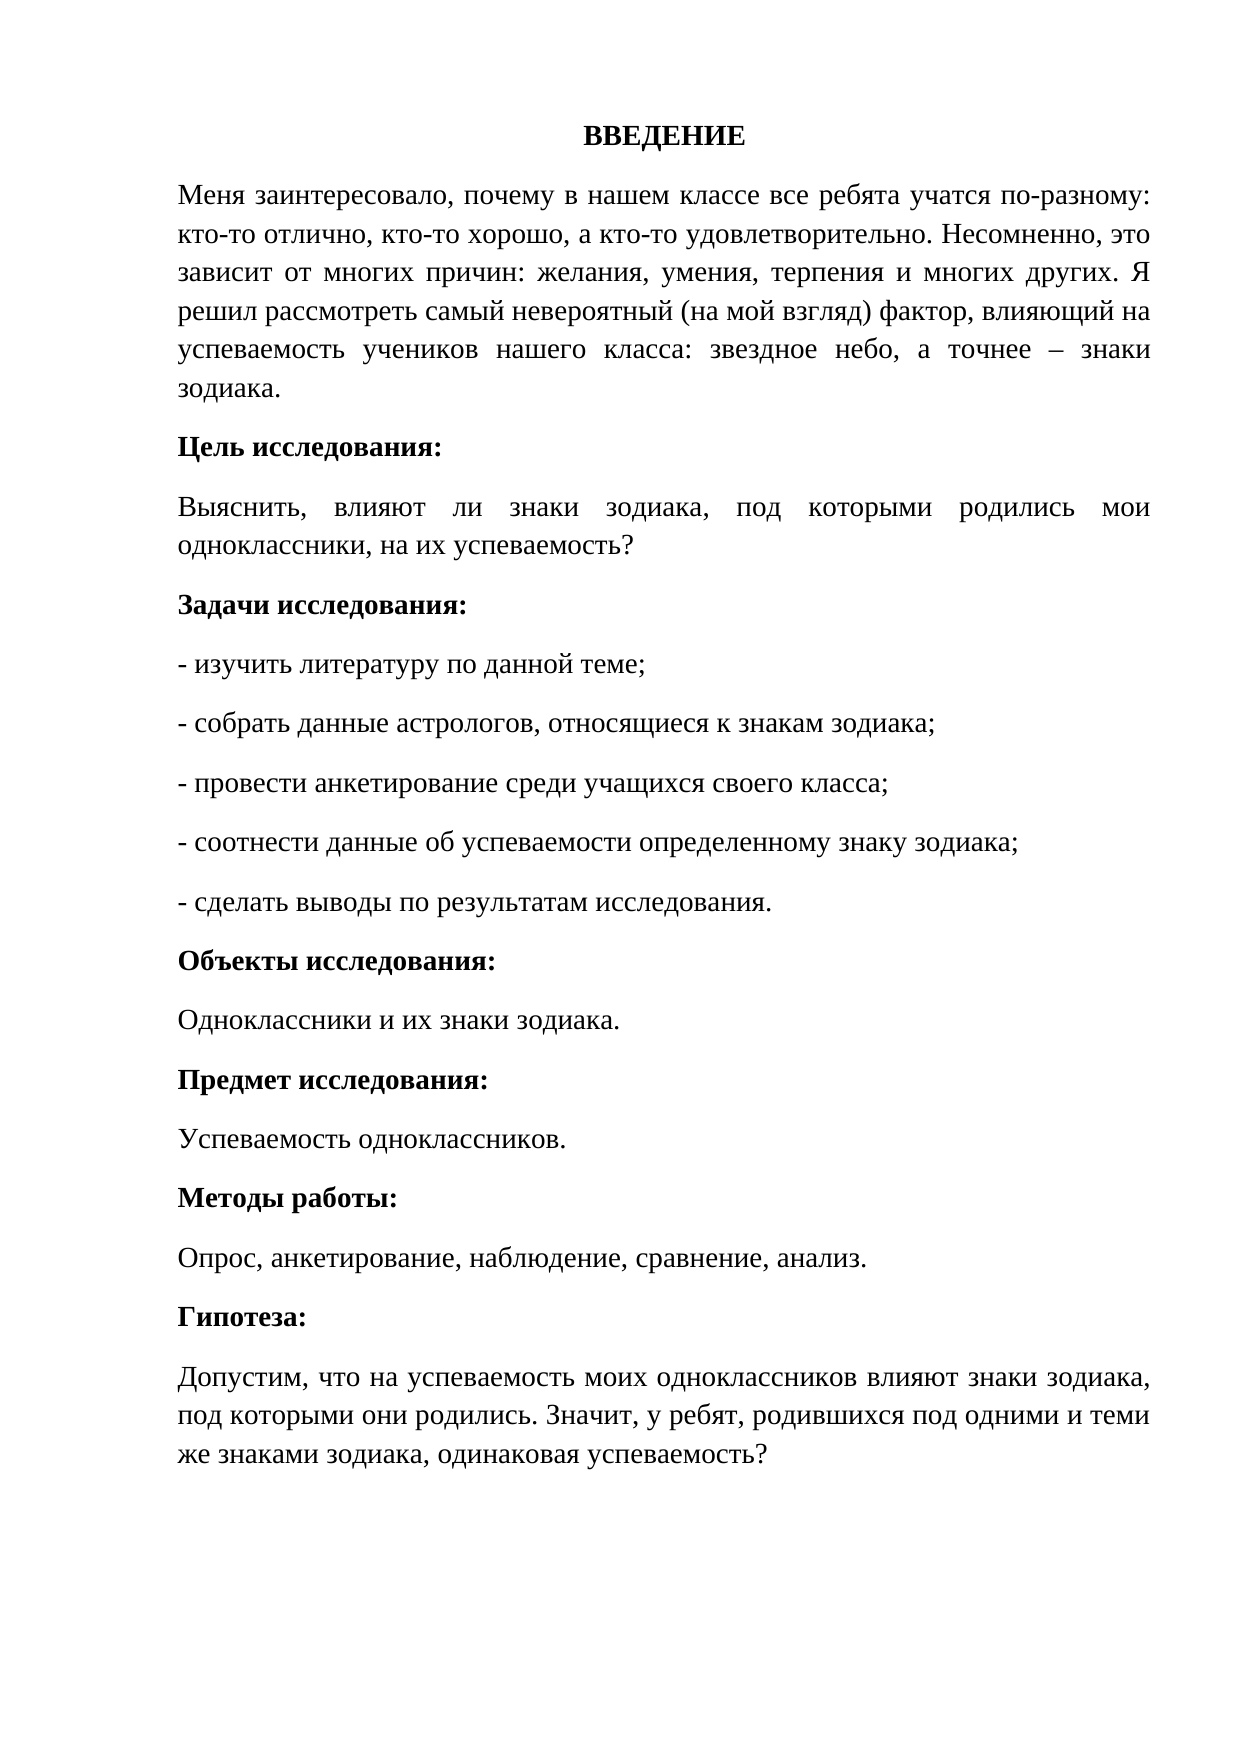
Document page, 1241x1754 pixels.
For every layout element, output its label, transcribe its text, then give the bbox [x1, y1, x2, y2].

text - соотнести данные об успеваемости определенному знаку зодиака; [177, 824, 1152, 858]
text - сделать выводы по результатам исследования. [177, 884, 1152, 917]
text Успеваемость одноклассников. [177, 1121, 1152, 1155]
text Одноклассники и их знаки зодиака. [177, 1002, 1152, 1036]
text Объекты исследования: [177, 943, 1152, 977]
text Цель исследования: [177, 429, 1152, 463]
text Гипотеза: [177, 1299, 1152, 1333]
text Меня заинтересовало, почему в нашем классе все ребята учатся по-разному: кто-то отлично, кто-то хорошо, а кто-то удовлетворительно. Несомненно, это зависит от многих причин: желания, умения, терпения и многих других. Я решил рассмотреть самый невероятный (на мой взгляд) фактор, влияющий на успеваемость учеников нашего класса: звездное небо, а точнее – знаки зодиака. [177, 177, 1152, 404]
text Методы работы: [177, 1181, 1152, 1214]
text ВВЕДЕНИЕ [177, 118, 1152, 152]
text Задачи исследования: [177, 587, 1152, 620]
text Допустим, что на успеваемость моих одноклассников влияют знаки зодиака, под которыми они родились. Значит, у ребят, родившихся под одними и теми же знаками зодиака, одинаковая успеваемость? [177, 1359, 1152, 1469]
text Выяснить, влияют ли знаки зодиака, под которыми родились мои одноклассники, на их успеваемость? [177, 489, 1152, 561]
text Опрос, анкетирование, наблюдение, сравнение, анализ. [177, 1240, 1152, 1273]
text - провести анкетирование среди учащихся своего класса; [177, 765, 1152, 798]
text - собрать данные астрологов, относящиеся к знакам зодиака; [177, 706, 1152, 739]
text - изучить литературу по данной теме; [177, 646, 1152, 680]
text Предмет исследования: [177, 1062, 1152, 1095]
